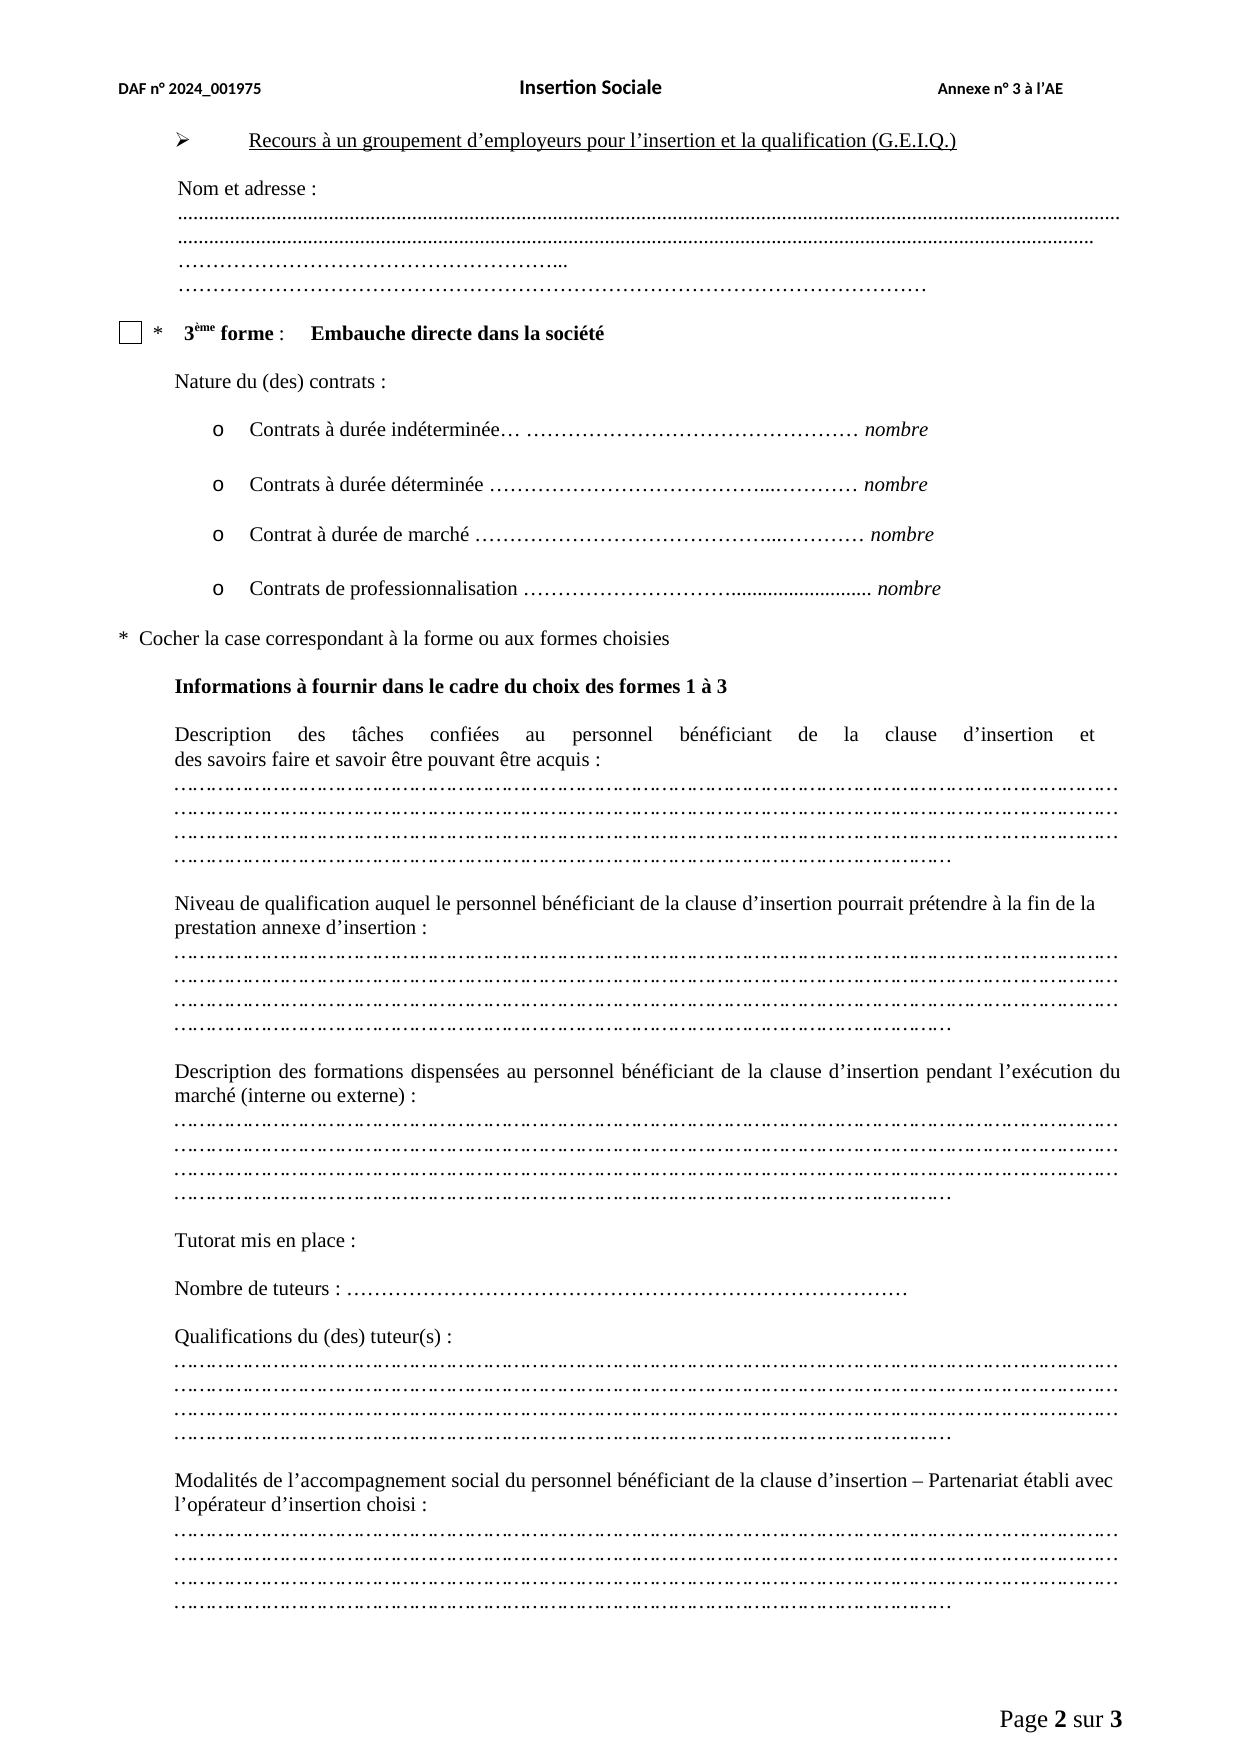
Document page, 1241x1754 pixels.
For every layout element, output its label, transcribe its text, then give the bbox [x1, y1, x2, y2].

text Tutorat mis en place : [174, 1228, 1122, 1252]
list Contrats de professionnalisation …………………………........................... nombre [212, 576, 1122, 602]
text Description des formations dispensées au personnel bénéficiant de la clause d’insertion pendant l’exécution du marché (interne ou externe) : [174, 1059, 1122, 1107]
text Modalités de l’accompagnement social du personnel bénéficiant de la clause d’insertion – Partenariat établi avec l’opérateur d’insertion choisi : [174, 1468, 1122, 1516]
list Contrats à durée indéterminée… ………………………………………… nombre [212, 417, 1122, 442]
text ……………………………………………………………………………………………………………………………………………………………………………………………………………………………………………………………………………………………………………………………………………………………………………………………………………………………………………………………………………………………………………………………………… [174, 939, 1122, 1035]
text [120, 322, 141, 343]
list Recours à un groupement d’employeurs pour l’insertion et la qualification (G.E.I.Q.) [174, 128, 1122, 152]
text ……………………………………………………………………………………………………………………………………………………………………………………………………………………………………………………………………………………………………………………………………………………………………………………………………………………………………………………………………………………………………………………………………… [174, 1107, 1122, 1204]
list Contrats à durée déterminée …………………………………...………… nombre [212, 472, 1122, 497]
text ……………………………………………………………………………………………………………………………………………………………………………………………………………………………………………………………………………………………………………………………………………………………………………………………………………………………………………………………………………………………………………………………………… [174, 771, 1122, 867]
text Description des tâches confiées au personnel bénéficiant de la clause d’insertion et des savoirs faire et savoir être pouvant être acquis : [174, 722, 1122, 771]
text * 3ème forme : Embauche directe dans la société [142, 321, 1122, 344]
text Informations à fournir dans le cadre du choix des formes 1 à 3 [174, 674, 1122, 698]
text Nature du (des) contrats : [174, 369, 1122, 393]
text Nombre de tuteurs : ……………………………………………………………………… [174, 1276, 1122, 1300]
list Contrat à durée de marché ……………………………………...………… nombre [212, 521, 1122, 547]
text Niveau de qualification auquel le personnel bénéficiant de la clause d’insertion pourrait prétendre à la fin de la prestation annexe d’insertion : [174, 891, 1122, 939]
text ……………………………………………………………………………………………………………………………………………………………………………………………………………………………………………………………………………………………………………………………………………………………………………………………………………………………………………………………………………………………………………………………………… [174, 1348, 1122, 1444]
text Qualifications du (des) tuteur(s) : [174, 1324, 1122, 1348]
text ……………………………………………………………………………………………………………………………………………………………………………………………………………………………………………………………………………………………………………………………………………………………………………………………………………………………………………………………………………………………………………………………………… [174, 1516, 1122, 1613]
text * Cocher la case correspondant à la forme ou aux formes choisies [118, 626, 1122, 650]
